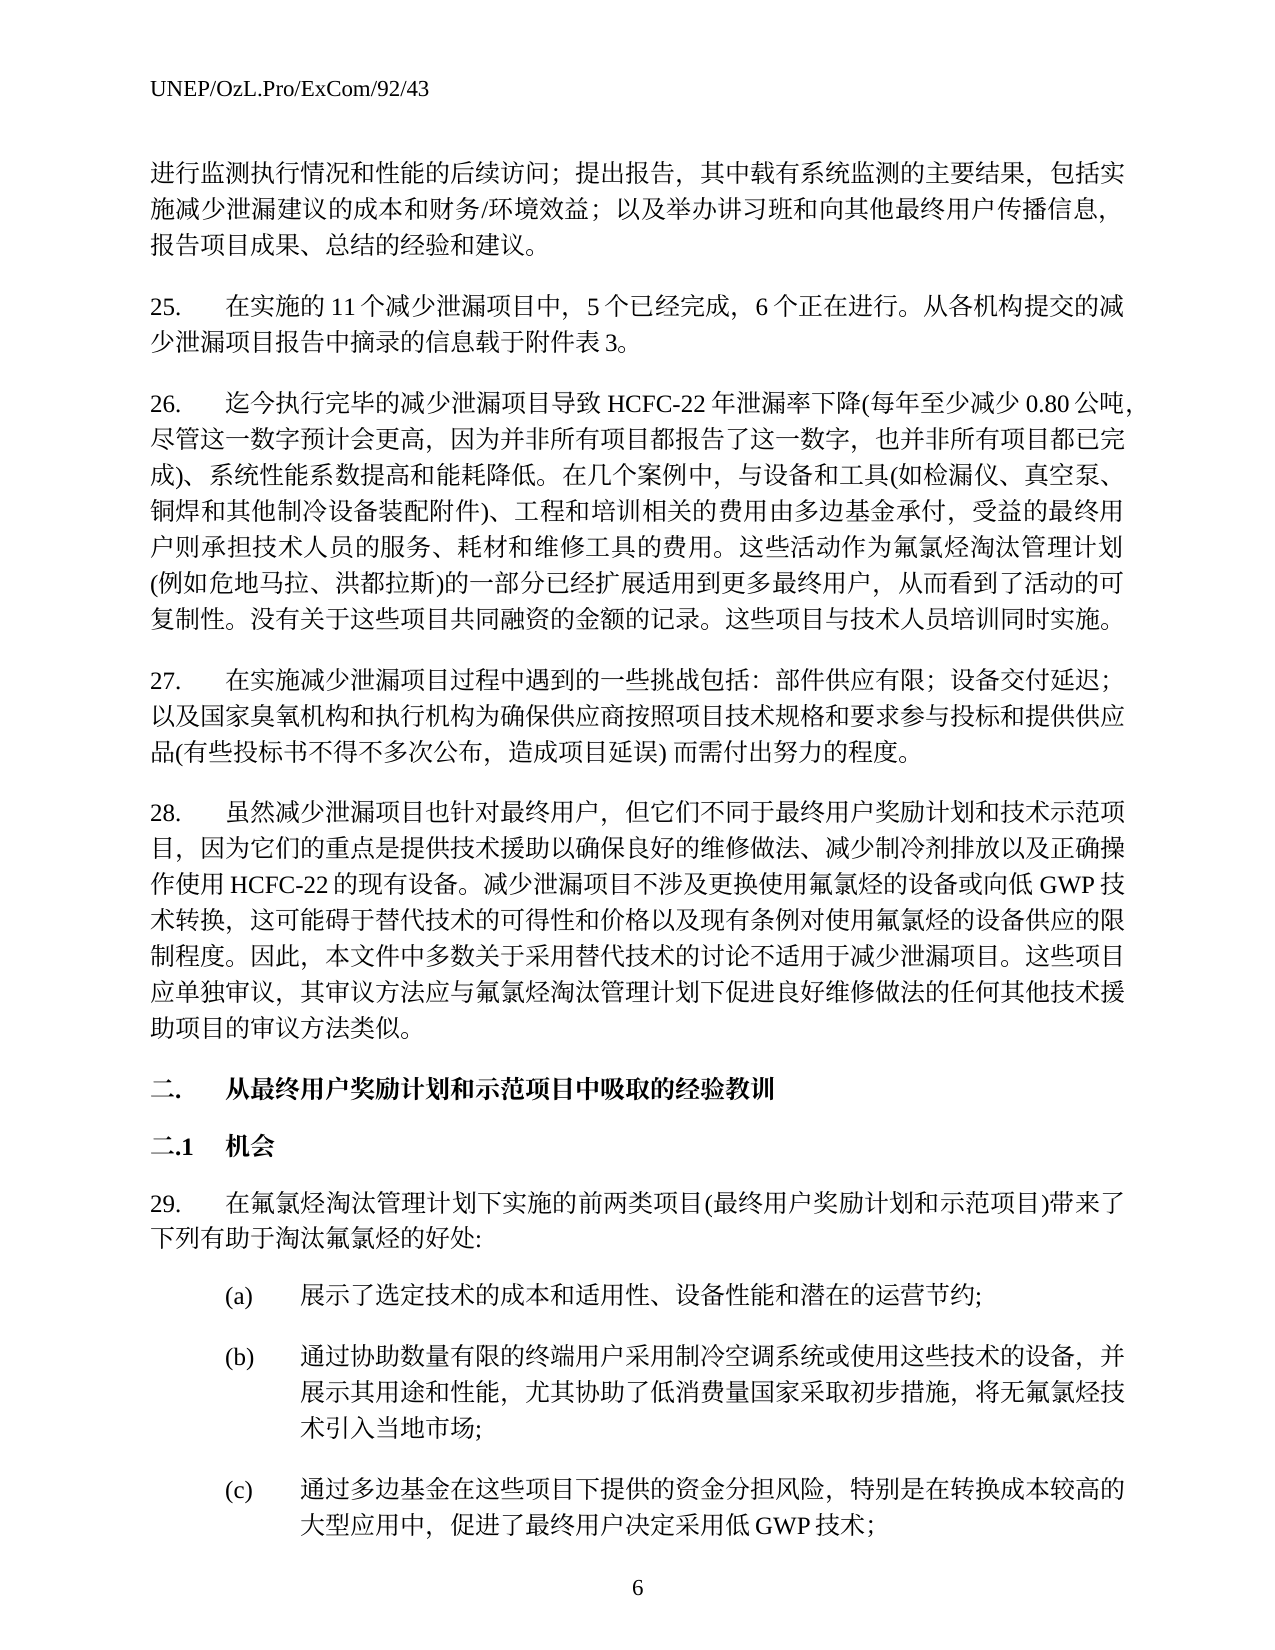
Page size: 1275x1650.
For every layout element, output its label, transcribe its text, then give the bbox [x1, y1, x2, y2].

list 虽然减少泄漏项目也针对最终用户，但它们不同于最终用户奖励计划和技术示范项目，因为它们的重点是提供技术援助以确保良好的维修做法、减少制冷剂排放以及正确操作使用HCFC-22的现有设备。减少泄漏项目不涉及更换使用氟氯烃的设备或向低GWP技术转换，这可能碍于替代技术的可得性和价格以及现有条例对使用氟氯烃的设备供应的限制程度。因此，本文件中多数关于采用替代技术的讨论不适用于减少泄漏项目。这些项目应单独审议，其审议方法应与氟氯烃淘汰管理计划下促进良好维修做法的任何其他技术援助项目的审议方法类似。 [150, 793, 1125, 1045]
subtitle 展示了选定技术的成本和适用性、设备性能和潜在的运营节约; [225, 1276, 1125, 1312]
list 在实施的11个减少泄漏项目中，5个已经完成，6个正在进行。从各机构提交的减少泄漏项目报告中摘录的信息载于附件表3。 [150, 287, 1125, 359]
list 在实施减少泄漏项目过程中遇到的一些挑战包括：部件供应有限；设备交付延迟；以及国家臭氧机构和执行机构为确保供应商按照项目技术规格和要求参与投标和提供供应品(有些投标书不得不多次公布，造成项目延误) 而需付出努力的程度。 [150, 660, 1125, 768]
subtitle 通过协助数量有限的终端用户采用制冷空调系统或使用这些技术的设备，并展示其用途和性能，尤其协助了低消费量国家采取初步措施，将无氟氯烃技术引入当地市场; [225, 1337, 1125, 1445]
list 迄今执行完毕的减少泄漏项目导致HCFC-22年泄漏率下降(每年至少减少0.80公吨，尽管这一数字预计会更高，因为并非所有项目都报告了这一数字，也并非所有项目都已完成)、系统性能系数提高和能耗降低。在几个案例中，与设备和工具(如检漏仪、真空泵、铜焊和其他制冷设备装配附件)、工程和培训相关的费用由多边基金承付，受益的最终用户则承担技术人员的服务、耗材和维修工具的费用。这些活动作为氟氯烃淘汰管理计划(例如危地马拉、洪都拉斯)的一部分已经扩展适用到更多最终用户，从而看到了活动的可复制性。没有关于这些项目共同融资的金额的记录。这些项目与技术人员培训同时实施。 [150, 384, 1125, 635]
subtitle 通过多边基金在这些项目下提供的资金分担风险，特别是在转换成本较高的大型应用中，促进了最终用户决定采用低GWP技术； [225, 1470, 1125, 1542]
text 二.1 机会 [150, 1126, 1125, 1162]
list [150, 154, 1125, 262]
text 二. 从最终用户奖励计划和示范项目中吸取的经验教训 [150, 1070, 1125, 1106]
list 在氟氯烃淘汰管理计划下实施的前两类项目(最终用户奖励计划和示范项目)带来了下列有助于淘汰氟氯烃的好处: [150, 1183, 1125, 1255]
